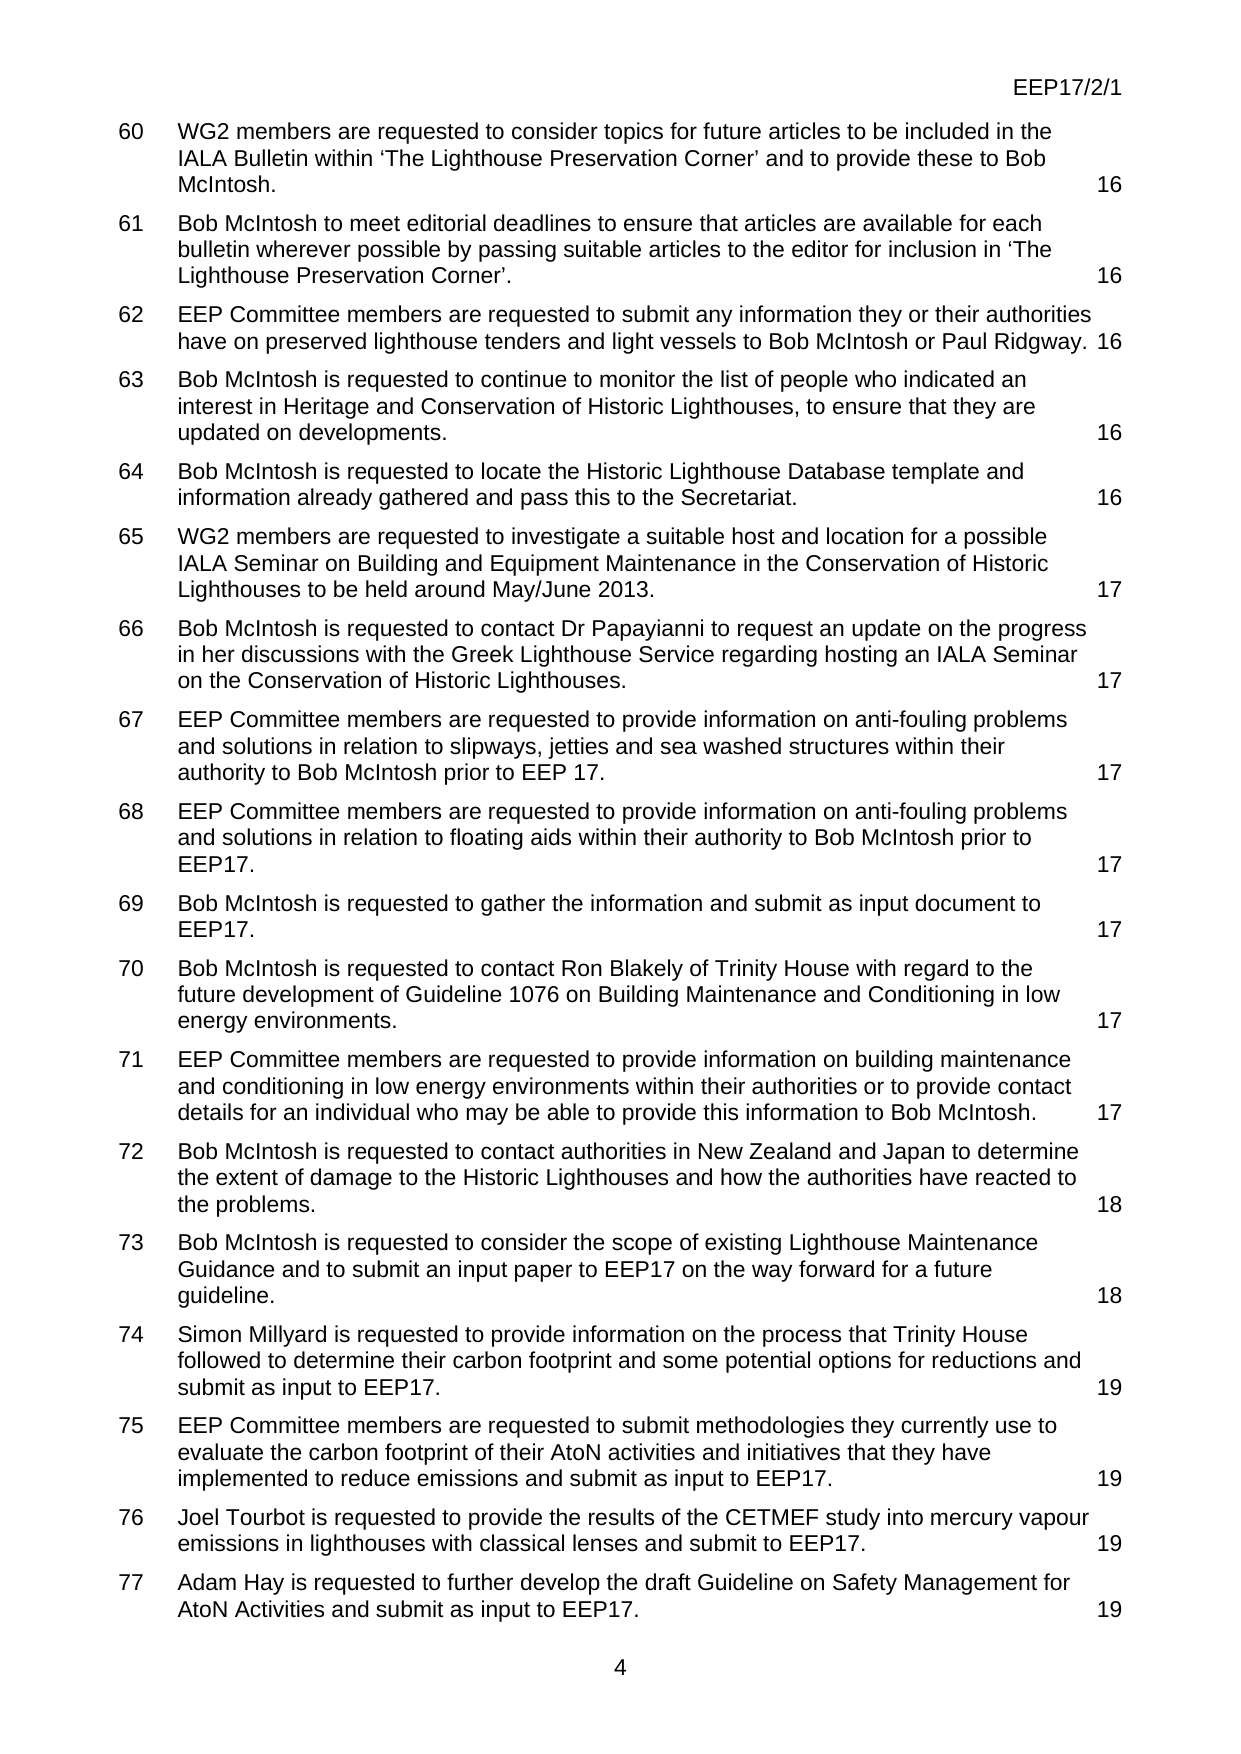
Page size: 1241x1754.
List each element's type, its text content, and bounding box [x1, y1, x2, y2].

text 60 WG2 members are requested to consider topics for future articles to be included in the IALA Bulletin within ‘The Lighthouse Preservation Corner’ and to provide these to Bob McIntosh. 16 [118, 118, 1093, 197]
text 66 Bob McIntosh is requested to contact Dr Papayianni to request an update on the progress in her discussions with the Greek Lighthouse Service regarding hosting an IALA Seminar on the Conservation of Historic Lighthouses. 17 [118, 615, 1093, 694]
text 74 Simon Millyard is requested to provide information on the process that Trinity House followed to determine their carbon footprint and some potential options for reductions and submit as input to EEP17. 19 [118, 1321, 1093, 1400]
text 62 EEP Committee members are requested to submit any information they or their authorities have on preserved lighthouse tenders and light vessels to Bob McIntosh or Paul Ridgway. 16 [118, 301, 1093, 354]
text 69 Bob McIntosh is requested to gather the information and submit as input document to EEP17. 17 [118, 889, 1093, 942]
text 76 Joel Tourbot is requested to provide the results of the CETMEF study into mercury vapour emissions in lighthouses with classical lenses and submit to EEP17. 19 [118, 1504, 1093, 1557]
text 63 Bob McIntosh is requested to continue to monitor the list of people who indicated an interest in Heritage and Conservation of Historic Lighthouses, to ensure that they are updated on developments. 16 [118, 366, 1093, 446]
text 77 Adam Hay is requested to further develop the draft Guideline on Safety Management for AtoN Activities and submit as input to EEP17. 19 [118, 1569, 1093, 1622]
text 65 WG2 members are requested to investigate a suitable host and location for a possible IALA Seminar on Building and Equipment Maintenance in the Conservation of Historic Lighthouses to be held around May/June 2013. 17 [118, 523, 1093, 602]
text 67 EEP Committee members are requested to provide information on anti-fouling problems and solutions in relation to slipways, jetties and sea washed structures within their authority to Bob McIntosh prior to EEP 17. 17 [118, 706, 1093, 785]
text 64 Bob McIntosh is requested to locate the Historic Lighthouse Database template and information already gathered and pass this to the Secretariat. 16 [118, 458, 1093, 511]
text 71 EEP Committee members are requested to provide information on building maintenance and conditioning in low energy environments within their authorities or to provide contact details for an individual who may be able to provide this information to Bob McIntosh. 17 [118, 1046, 1093, 1125]
text 61 Bob McIntosh to meet editorial deadlines to ensure that articles are available for each bulletin wherever possible by passing suitable articles to the editor for inclusion in ‘The Lighthouse Preservation Corner’. 16 [118, 210, 1093, 289]
text 75 EEP Committee members are requested to submit methodologies they currently use to evaluate the carbon footprint of their AtoN activities and initiatives that they have implemented to reduce emissions and submit as input to EEP17. 19 [118, 1412, 1093, 1492]
text 73 Bob McIntosh is requested to consider the scope of existing Lighthouse Maintenance Guidance and to submit an input paper to EEP17 on the way forward for a future guideline. 18 [118, 1229, 1093, 1308]
text 68 EEP Committee members are requested to provide information on anti-fouling problems and solutions in relation to floating aids within their authority to Bob McIntosh prior to EEP17. 17 [118, 798, 1093, 877]
text 72 Bob McIntosh is requested to contact authorities in New Zealand and Japan to determine the extent of damage to the Historic Lighthouses and how the authorities have reacted to the problems. 18 [118, 1138, 1093, 1217]
text 70 Bob McIntosh is requested to contact Ron Blakely of Trinity House with regard to the future development of Guideline 1076 on Building Maintenance and Conditioning in low energy environments. 17 [118, 955, 1093, 1034]
